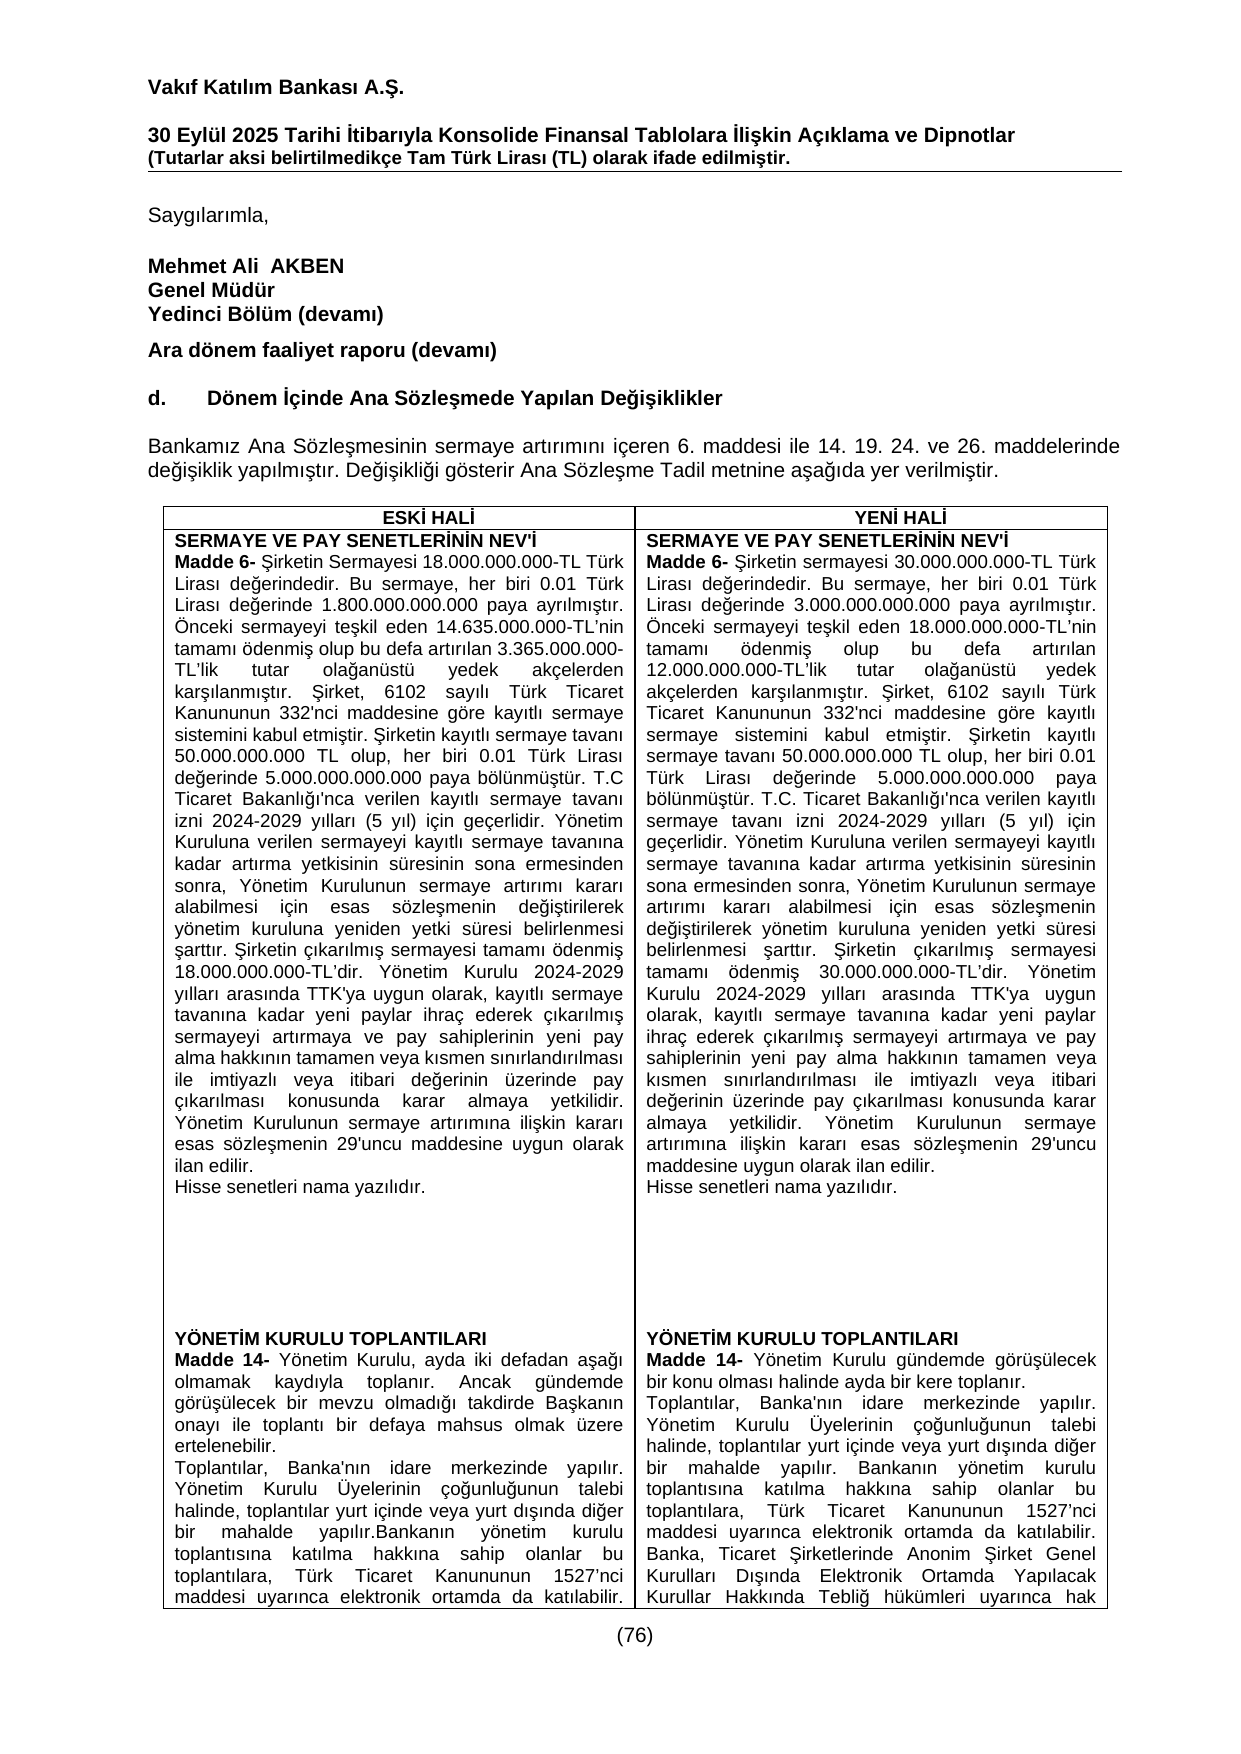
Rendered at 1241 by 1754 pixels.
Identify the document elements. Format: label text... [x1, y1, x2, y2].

text d. Dönem İçinde Ana Sözleşmede Yapılan Değişiklikler [148, 386, 1122, 410]
text Yedinci Bölüm (devamı) [148, 302, 1122, 326]
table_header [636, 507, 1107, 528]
text Genel Müdür [148, 278, 1122, 302]
text Bankamız Ana Sözleşmesinin sermaye artırımını içeren 6. maddesi ile 14. 19. 24. ve 26. maddelerinde değişiklik yapılmıştır. Değişikliği gösterir Ana Sözleşme Tadil metnine aşağıda yer verilmiştir. [148, 434, 1122, 482]
text Ara dönem faaliyet raporu (devamı) [148, 338, 1122, 362]
text Saygılarımla, [148, 203, 1122, 227]
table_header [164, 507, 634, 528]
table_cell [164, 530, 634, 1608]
text Mehmet Ali AKBEN [148, 254, 1122, 278]
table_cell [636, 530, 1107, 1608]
